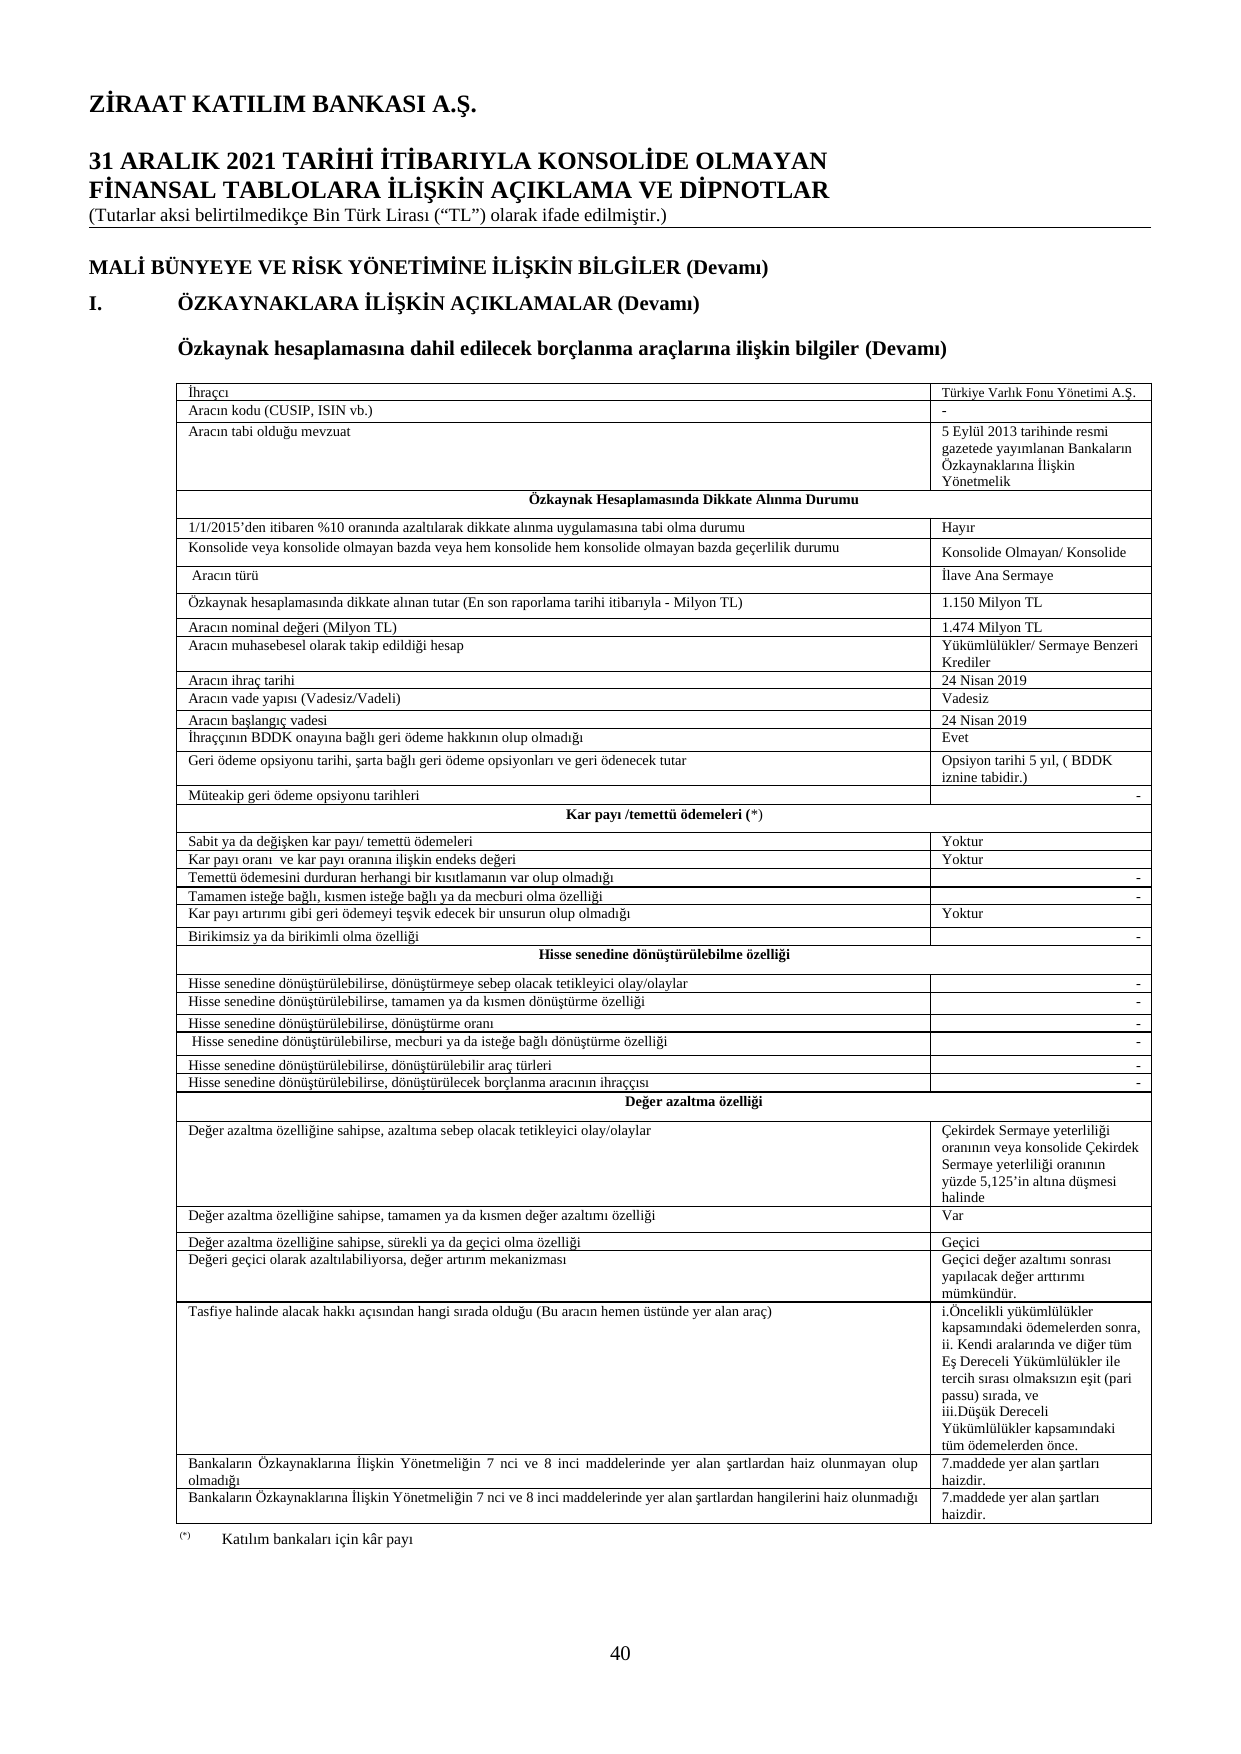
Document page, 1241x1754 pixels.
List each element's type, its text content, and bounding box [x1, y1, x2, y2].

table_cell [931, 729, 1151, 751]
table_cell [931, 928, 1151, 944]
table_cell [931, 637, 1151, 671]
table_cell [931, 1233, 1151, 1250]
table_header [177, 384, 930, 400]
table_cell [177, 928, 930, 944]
text I. ÖZKAYNAKLARA İLİŞKİN AÇIKLAMALAR (Devamı) [89, 291, 1152, 315]
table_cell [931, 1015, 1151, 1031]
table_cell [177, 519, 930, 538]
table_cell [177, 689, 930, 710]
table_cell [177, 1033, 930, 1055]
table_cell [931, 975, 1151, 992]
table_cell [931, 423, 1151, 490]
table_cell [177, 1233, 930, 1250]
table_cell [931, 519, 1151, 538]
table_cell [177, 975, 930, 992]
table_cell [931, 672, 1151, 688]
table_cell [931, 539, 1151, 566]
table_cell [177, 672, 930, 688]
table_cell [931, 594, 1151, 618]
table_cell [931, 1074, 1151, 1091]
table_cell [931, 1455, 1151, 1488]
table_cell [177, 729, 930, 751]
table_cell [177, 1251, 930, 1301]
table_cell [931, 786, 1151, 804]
text Özkaynak hesaplamasına dahil edilecek borçlanma araçlarına ilişkin bilgiler (Devamı) [177, 337, 1152, 360]
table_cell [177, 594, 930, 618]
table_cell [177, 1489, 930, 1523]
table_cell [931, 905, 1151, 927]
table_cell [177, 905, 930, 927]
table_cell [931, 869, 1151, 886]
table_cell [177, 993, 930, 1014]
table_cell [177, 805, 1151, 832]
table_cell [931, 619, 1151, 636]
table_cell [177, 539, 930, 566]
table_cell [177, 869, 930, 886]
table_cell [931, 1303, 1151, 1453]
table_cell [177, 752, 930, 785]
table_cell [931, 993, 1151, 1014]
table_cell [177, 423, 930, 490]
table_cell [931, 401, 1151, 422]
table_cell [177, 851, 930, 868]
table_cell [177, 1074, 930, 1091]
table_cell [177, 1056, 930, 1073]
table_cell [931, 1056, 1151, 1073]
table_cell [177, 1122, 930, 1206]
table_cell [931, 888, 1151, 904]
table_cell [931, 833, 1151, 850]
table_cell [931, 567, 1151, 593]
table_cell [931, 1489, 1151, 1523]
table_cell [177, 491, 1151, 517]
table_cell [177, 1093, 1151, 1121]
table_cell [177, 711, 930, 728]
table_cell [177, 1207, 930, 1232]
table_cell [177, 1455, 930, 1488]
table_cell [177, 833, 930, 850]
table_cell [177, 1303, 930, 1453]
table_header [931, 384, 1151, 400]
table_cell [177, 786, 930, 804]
text MALİ BÜNYEYE VE RİSK YÖNETİMİNE İLİŞKİN BİLGİLER (Devamı) [89, 255, 1152, 279]
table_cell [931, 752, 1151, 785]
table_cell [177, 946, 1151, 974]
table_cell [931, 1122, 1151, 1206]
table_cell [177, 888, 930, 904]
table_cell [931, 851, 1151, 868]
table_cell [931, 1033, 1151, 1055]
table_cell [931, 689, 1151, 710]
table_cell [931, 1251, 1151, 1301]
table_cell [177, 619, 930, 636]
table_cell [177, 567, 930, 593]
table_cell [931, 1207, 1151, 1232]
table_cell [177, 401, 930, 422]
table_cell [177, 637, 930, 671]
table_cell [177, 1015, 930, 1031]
text (*) Katılım bankaları için kâr payı [177, 1530, 1152, 1548]
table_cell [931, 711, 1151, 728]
